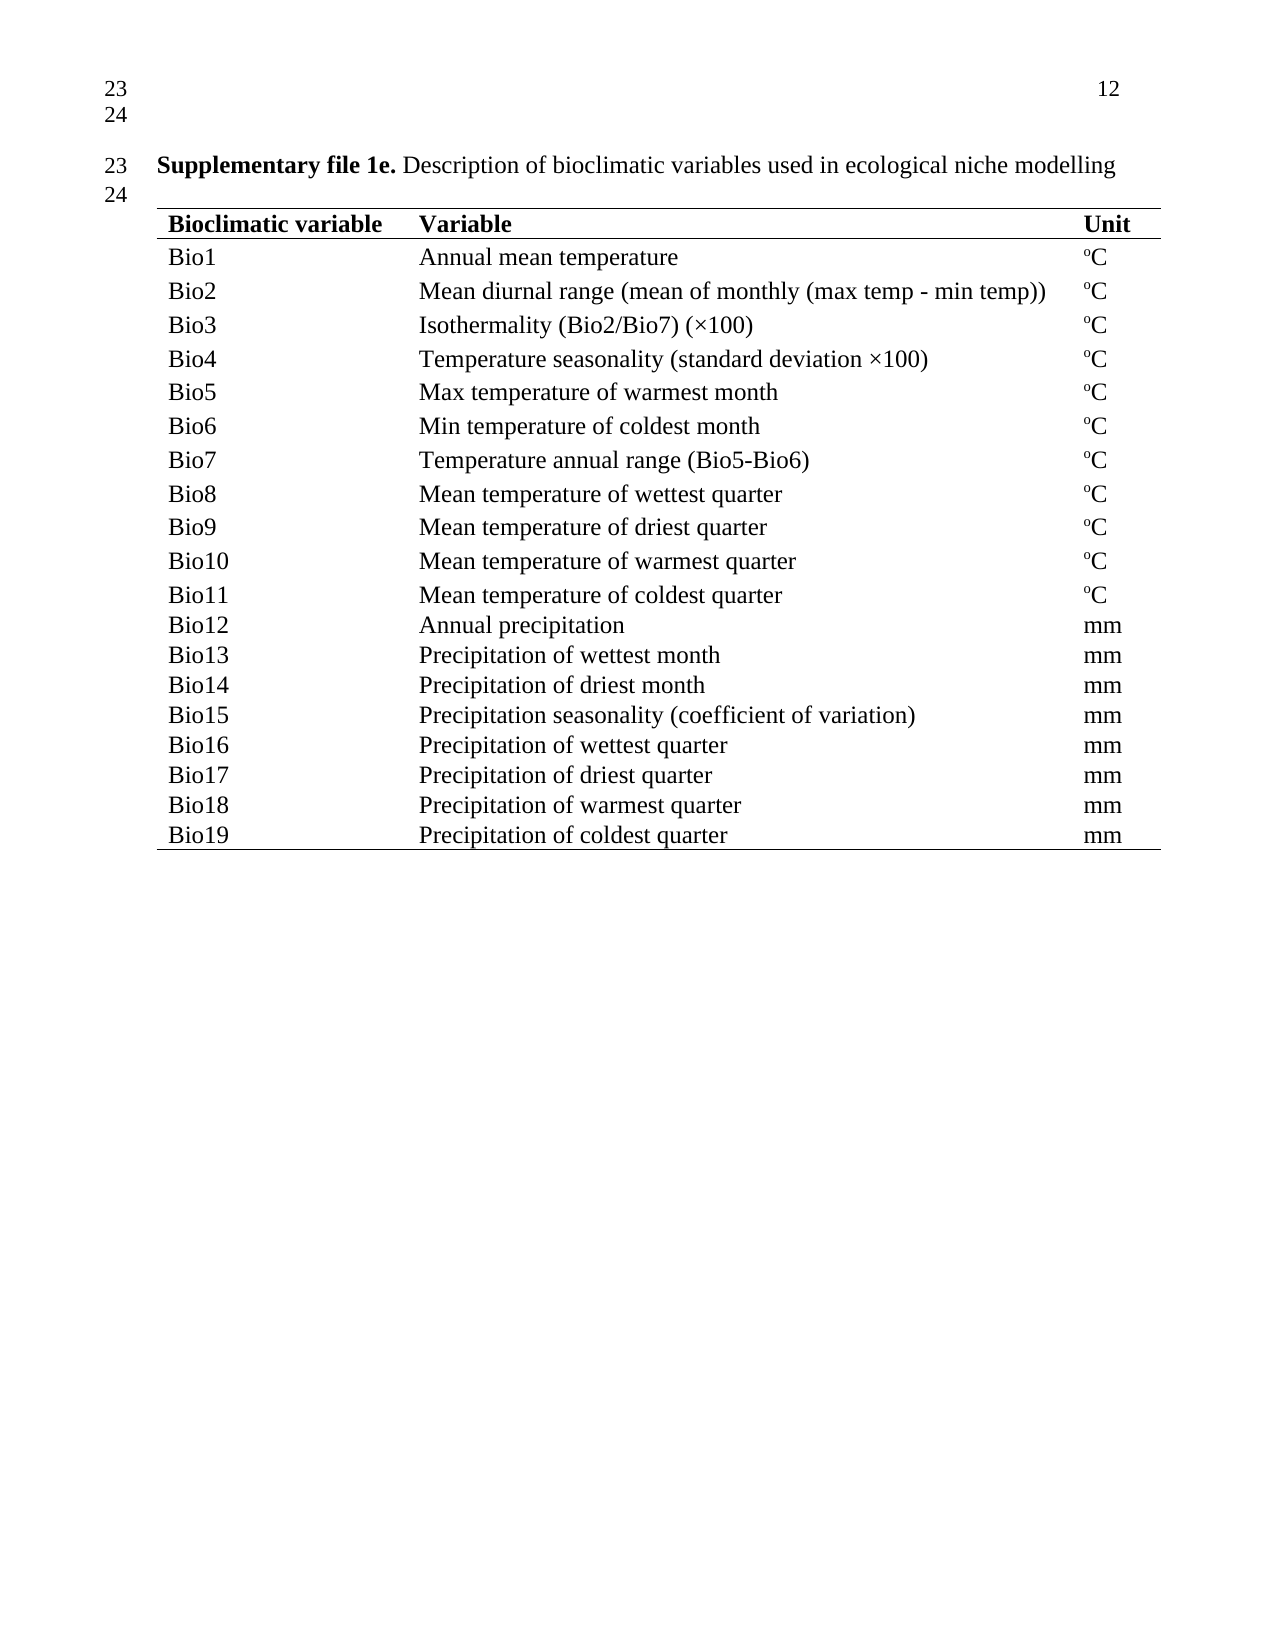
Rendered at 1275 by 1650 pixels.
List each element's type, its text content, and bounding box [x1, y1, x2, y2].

table_cell Mean temperature of warmest quarter [408, 541, 1072, 575]
table_cell Max temperature of warmest month [408, 373, 1072, 406]
table_cell mm [1072, 609, 1161, 639]
table_cell oC [1072, 239, 1161, 271]
table_cell Bio6 [157, 406, 407, 440]
table_cell oC [1072, 474, 1161, 507]
table_cell oC [1072, 541, 1161, 575]
table_cell Precipitation of warmest quarter [408, 789, 1072, 819]
table_cell Mean temperature of coldest quarter [408, 575, 1072, 609]
text Supplementary file 1e. Description of bioclimatic variables used in ecological niche modelling [157, 150, 1120, 179]
table_cell Precipitation of coldest quarter [408, 819, 1072, 849]
table_cell Annual mean temperature [408, 239, 1072, 271]
table_cell mm [1072, 699, 1161, 729]
table_cell Bio2 [157, 271, 407, 305]
table_cell Bio16 [157, 729, 407, 759]
table_header Bioclimatic variable [157, 209, 407, 237]
table_cell Precipitation seasonality (coefficient of variation) [408, 699, 1072, 729]
table_cell Bio14 [157, 669, 407, 699]
table_cell mm [1072, 669, 1161, 699]
table_cell oC [1072, 406, 1161, 440]
table_cell oC [1072, 440, 1161, 474]
table_cell oC [1072, 373, 1161, 406]
table_cell oC [1072, 305, 1161, 339]
table_header Variable [408, 209, 1072, 237]
table_cell Bio1 [157, 239, 407, 271]
table_header Unit [1072, 209, 1161, 237]
table_cell mm [1072, 789, 1161, 819]
table_cell Precipitation of wettest month [408, 639, 1072, 669]
table_cell Bio18 [157, 789, 407, 819]
table_cell Bio3 [157, 305, 407, 339]
table_cell mm [1072, 819, 1161, 849]
table_cell oC [1072, 339, 1161, 372]
table_cell Bio13 [157, 639, 407, 669]
table_cell Annual precipitation [408, 609, 1072, 639]
table_cell Bio5 [157, 373, 407, 406]
table_cell Bio7 [157, 440, 407, 474]
table_cell Bio17 [157, 759, 407, 789]
table_cell Precipitation of driest quarter [408, 759, 1072, 789]
table_cell Mean temperature of wettest quarter [408, 474, 1072, 507]
table_cell mm [1072, 639, 1161, 669]
table_cell oC [1072, 575, 1161, 609]
table_cell Isothermality (Bio2/Bio7) (×100) [408, 305, 1072, 339]
table_cell Bio11 [157, 575, 407, 609]
table_cell Bio19 [157, 819, 407, 849]
table_cell Temperature annual range (Bio5-Bio6) [408, 440, 1072, 474]
table_cell Bio9 [157, 508, 407, 541]
table_cell Bio10 [157, 541, 407, 575]
table_cell Bio8 [157, 474, 407, 507]
table_cell mm [1072, 759, 1161, 789]
table_cell Bio4 [157, 339, 407, 372]
table_cell Mean diurnal range (mean of monthly (max temp - min temp)) [408, 271, 1072, 305]
table_cell oC [1072, 271, 1161, 305]
table_cell Bio12 [157, 609, 407, 639]
table_cell mm [1072, 729, 1161, 759]
table_cell Temperature seasonality (standard deviation ×100) [408, 339, 1072, 372]
table_cell Mean temperature of driest quarter [408, 508, 1072, 541]
table_cell oC [1072, 508, 1161, 541]
table_cell Min temperature of coldest month [408, 406, 1072, 440]
table_cell Precipitation of wettest quarter [408, 729, 1072, 759]
table_cell Precipitation of driest month [408, 669, 1072, 699]
table_cell Bio15 [157, 699, 407, 729]
